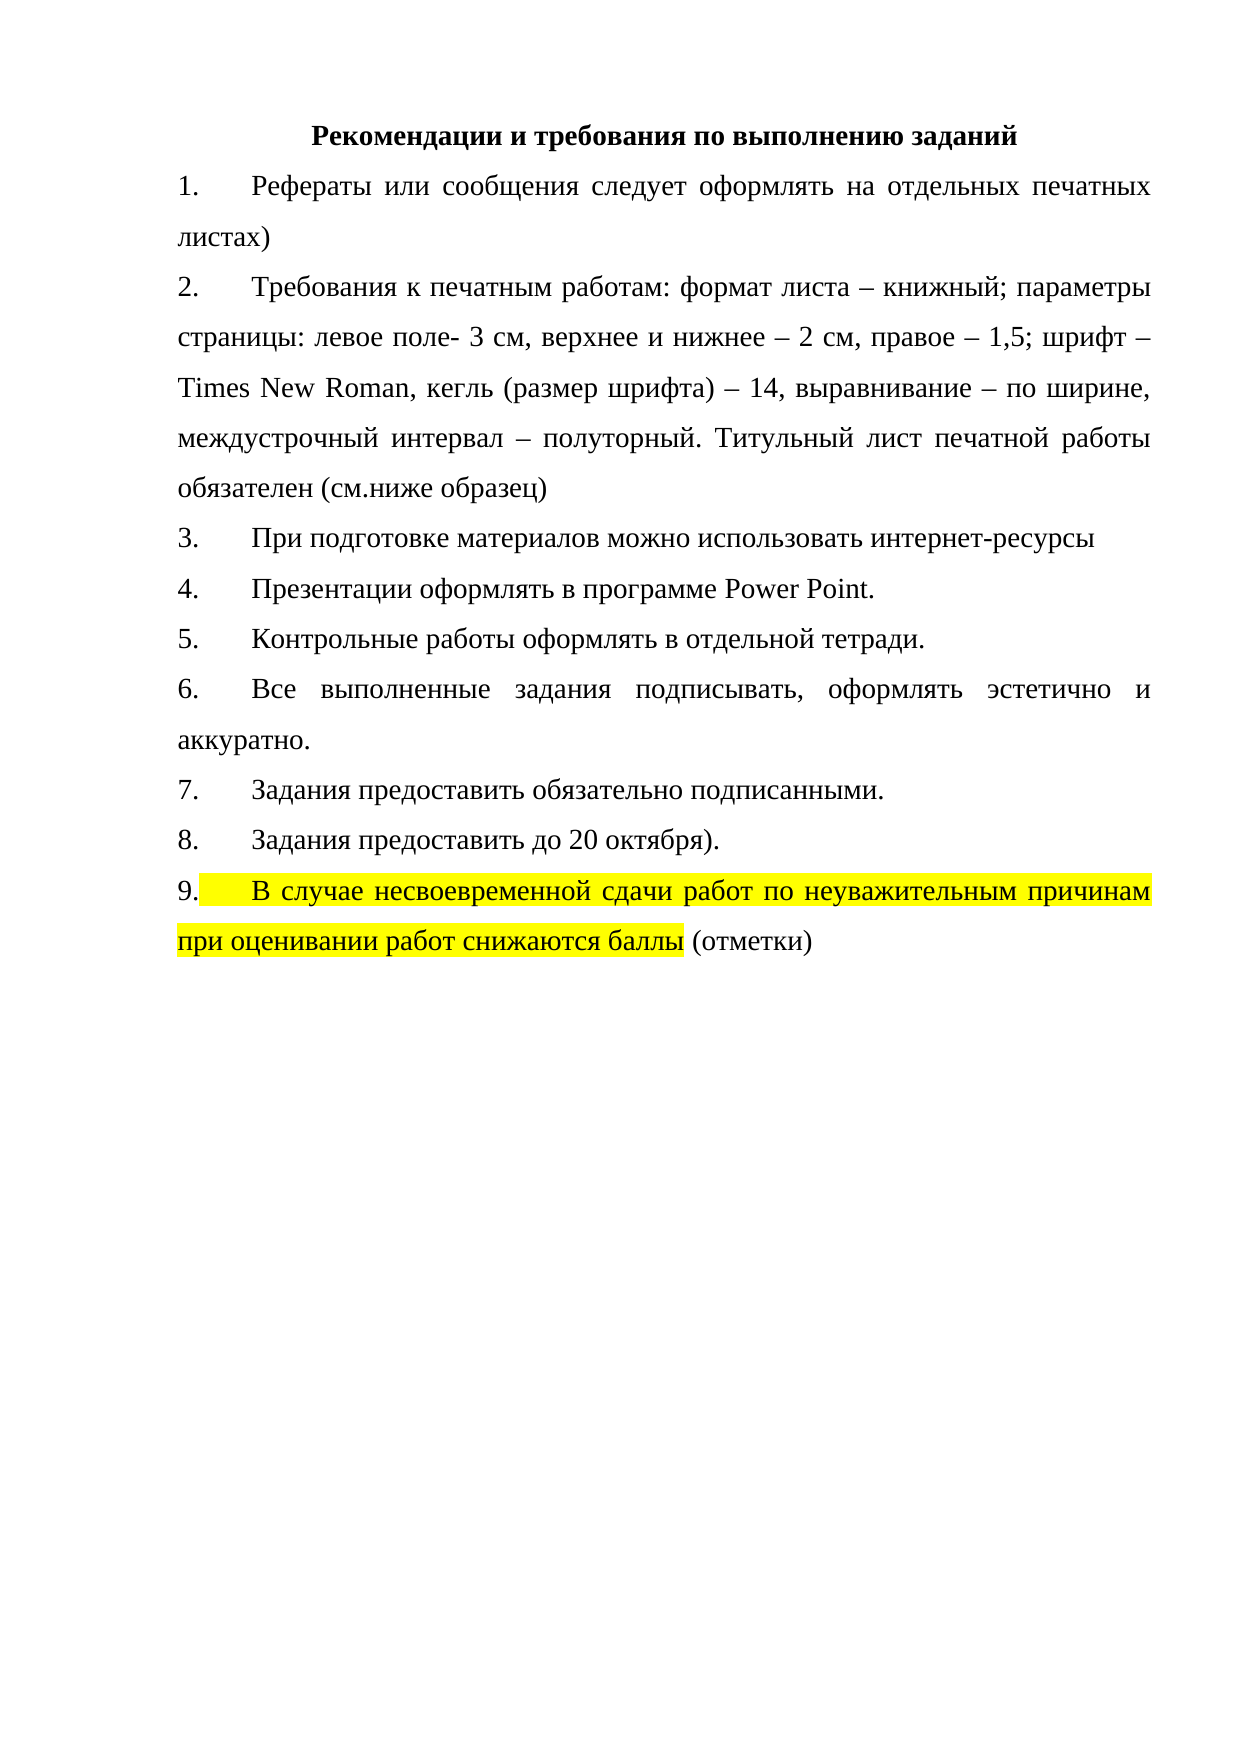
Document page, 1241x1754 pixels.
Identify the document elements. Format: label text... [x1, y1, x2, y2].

list Презентации оформлять в программе Power Point. [177, 571, 1152, 604]
list Все выполненные задания подписывать, оформлять эстетично и аккуратно. [177, 672, 1152, 755]
text Рекомендации и требования по выполнению заданий [177, 118, 1152, 152]
list В случае несвоевременной сдачи работ по неуважительным причинам при оценивании работ снижаются баллы (отметки) [177, 873, 1152, 957]
list Задания предоставить до 20 октября). [177, 822, 1152, 856]
list Требования к печатным работам: формат листа – книжный; параметры страницы: левое поле- 3 см, верхнее и нижнее – 2 см, правое – 1,5; шрифт – Times New Roman, кегль (размер шрифта) – 14, выравнивание – по ширине, междустрочный интервал – полуторный. Титульный лист печатной работы обязателен (см.ниже образец) [177, 269, 1152, 504]
list Задания предоставить обязательно подписанными. [177, 772, 1152, 806]
list При подготовке материалов можно использовать интернет-ресурсы [177, 521, 1152, 554]
list Рефераты или сообщения следует оформлять на отдельных печатных листах) [177, 168, 1152, 252]
list Контрольные работы оформлять в отдельной тетради. [177, 621, 1152, 655]
